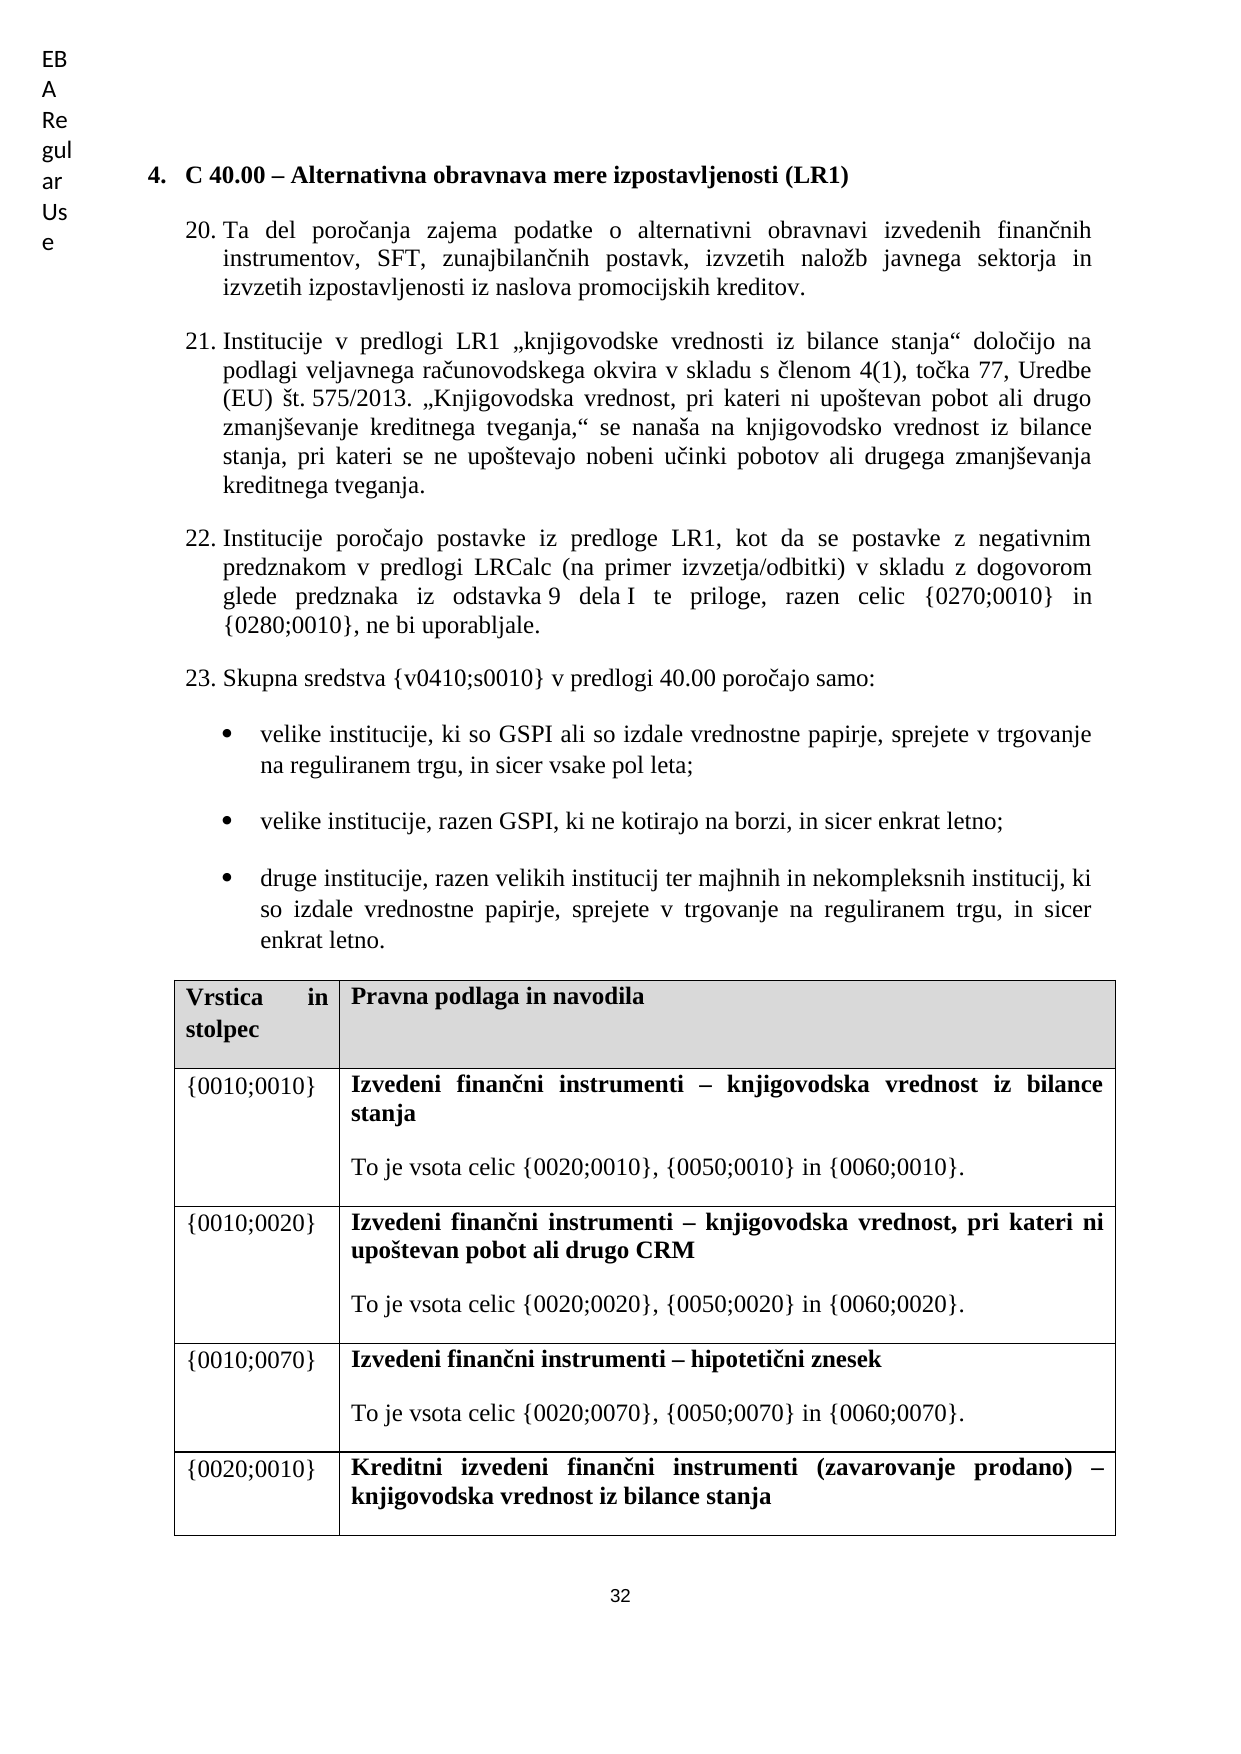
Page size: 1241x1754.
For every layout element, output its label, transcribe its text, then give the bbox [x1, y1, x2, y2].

list velike institucije, ki so GSPI ali so izdale vrednostne papirje, sprejete v trgovanje na reguliranem trgu, in sicer vsake pol leta; [223, 717, 1092, 780]
text 4. C 40.00 – Alternativna obravnava mere izpostavljenosti (LR1) [148, 158, 1092, 190]
list druge institucije, razen velikih institucij ter majhnih in nekompleksnih institucij, ki so izdale vrednostne papirje, sprejete v trgovanje na reguliranem trgu, in sicer enkrat letno. [223, 861, 1092, 955]
text 23. Skupna sredstva {v0410;s0010} v predlogi 40.00 poročajo samo: [185, 663, 1092, 692]
table_cell Izvedeni finančni instrumenti – hipotetični znesek To je vsota celic {0020;0070}, {0050;0070} in {0060;0070}. [340, 1344, 1115, 1451]
table_cell {0010;0010} [175, 1069, 339, 1206]
table_cell Izvedeni finančni instrumenti – knjigovodska vrednost, pri kateri ni upoštevan pobot ali drugo CRM To je vsota celic {0020;0020}, {0050;0020} in {0060;0020}. [340, 1207, 1115, 1343]
table_cell Izvedeni finančni instrumenti – knjigovodska vrednost iz bilance stanja To je vsota celic {0020;0010}, {0050;0010} in {0060;0010}. [340, 1069, 1115, 1206]
text 22. Institucije poročajo postavke iz predloge LR1, kot da se postavke z negativnim predznakom v predlogi LRCalc (na primer izvzetja/odbitki) v skladu z dogovorom glede predznaka iz odstavka 9 dela I te priloge, razen celic {0270;0010} in {0280;0010}, ne bi uporabljale. [185, 523, 1092, 638]
text 21. Institucije v predlogi LR1 „knjigovodske vrednosti iz bilance stanja“ določijo na podlagi veljavnega računovodskega okvira v skladu s členom 4(1), točka 77, Uredbe (EU) št. 575/2013. „Knjigovodska vrednost, pri kateri ni upoštevan pobot ali drugo zmanjševanje kreditnega tveganja,“ se nanaša na knjigovodsko vrednost iz bilance stanja, pri kateri se ne upoštevajo nobeni učinki pobotov ali drugega zmanjševanja kreditnega tveganja. [185, 326, 1092, 498]
table_cell {0010;0020} [175, 1207, 339, 1343]
table_cell {0020;0010} [175, 1453, 339, 1535]
table_cell {0010;0070} [175, 1344, 339, 1451]
list velike institucije, razen GSPI, ki ne kotirajo na borzi, in sicer enkrat letno; [223, 805, 1092, 836]
table_header Pravna podlaga in navodila [340, 981, 1115, 1068]
text 20. Ta del poročanja zajema podatke o alternativni obravnavi izvedenih finančnih instrumentov, SFT, zunajbilančnih postavk, izvzetih naložb javnega sektorja in izvzetih izpostavljenosti iz naslova promocijskih kreditov. [185, 215, 1092, 301]
table_header Vrstica in stolpec [175, 981, 339, 1068]
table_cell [340, 1453, 1115, 1535]
